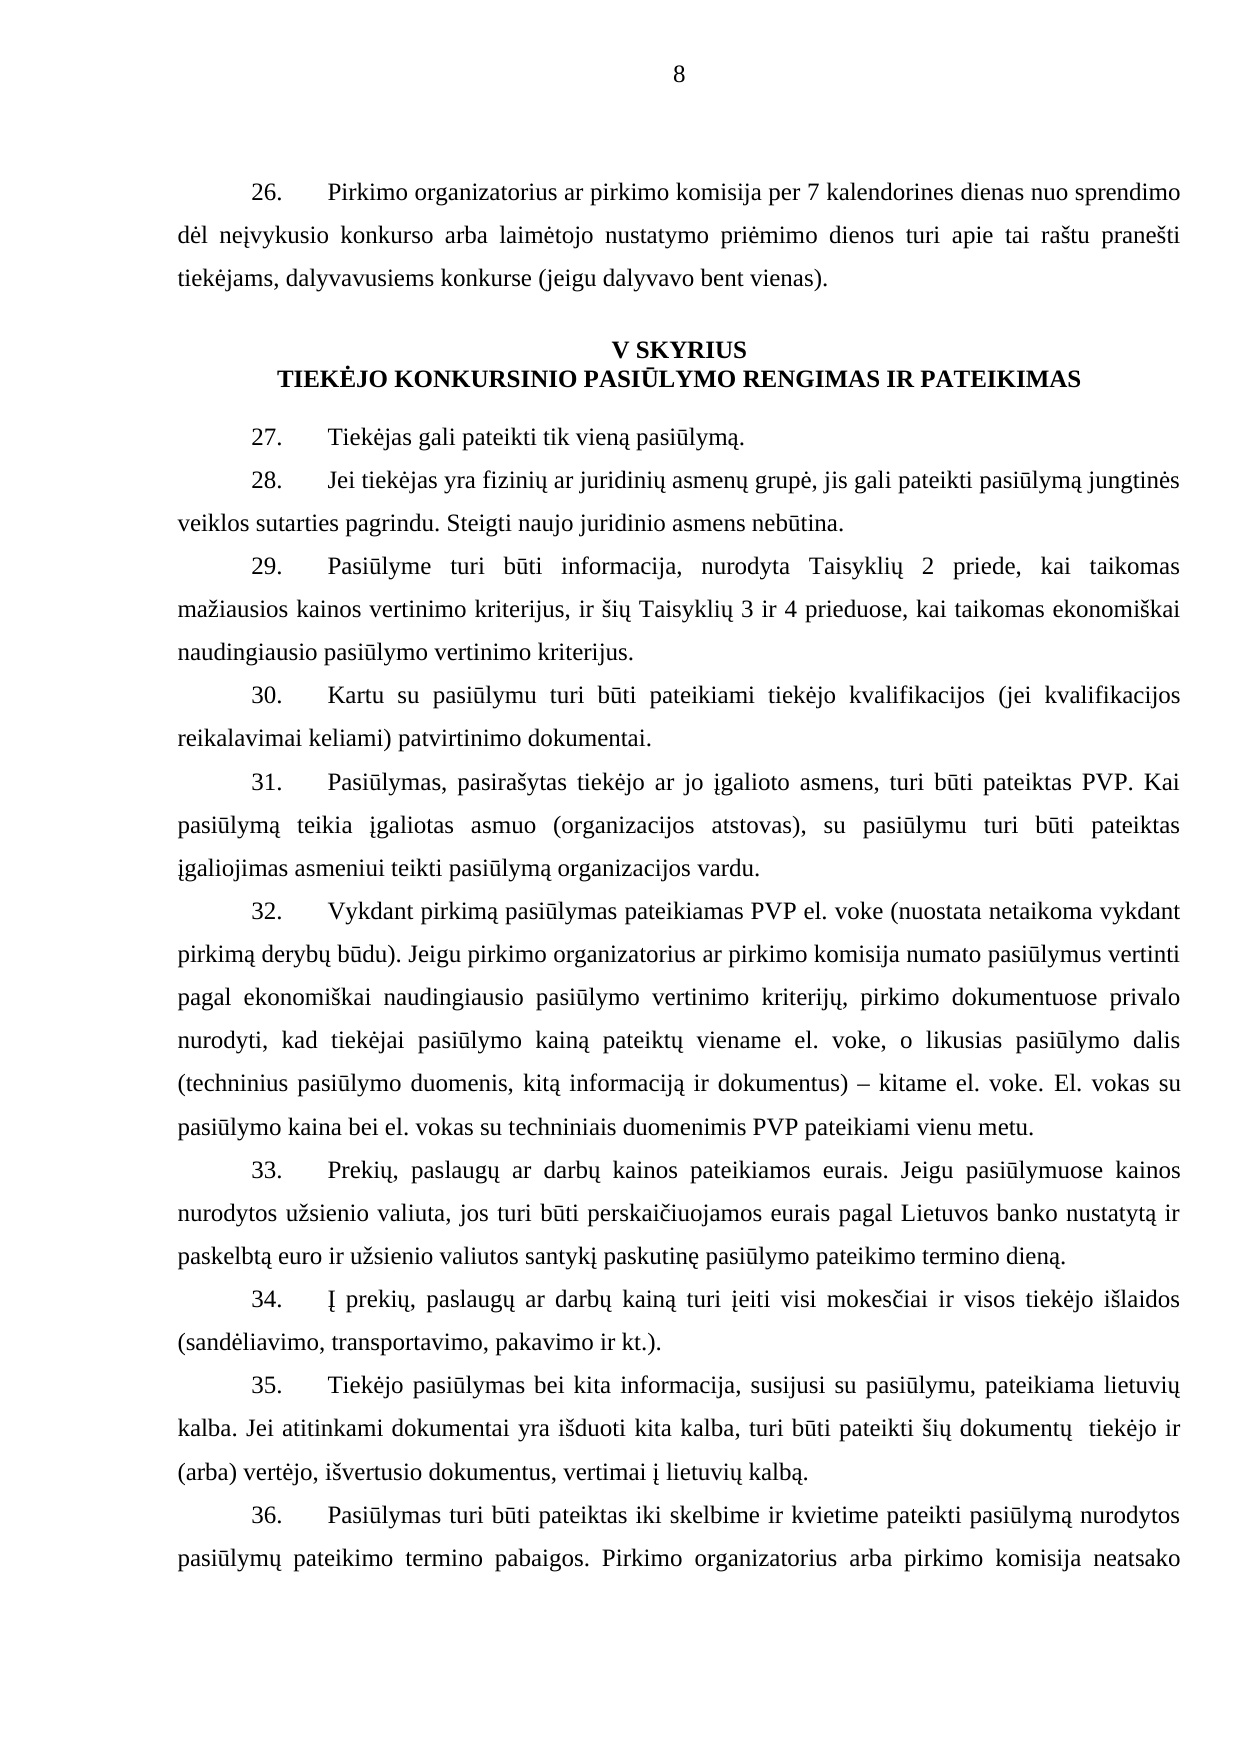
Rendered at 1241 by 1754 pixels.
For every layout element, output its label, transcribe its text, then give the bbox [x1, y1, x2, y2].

list Pasiūlyme turi būti informacija, nurodyta Taisyklių 2 priede, kai taikomas mažiausios kainos vertinimo kriterijus, ir šių Taisyklių 3 ir 4 prieduose, kai taikomas ekonomiškai naudingiausio pasiūlymo vertinimo kriterijus. [177, 551, 1181, 666]
list Tiekėjas gali pateikti tik vieną pasiūlymą. [177, 422, 1181, 450]
list Kartu su pasiūlymu turi būti pateikiami tiekėjo kvalifikacijos (jei kvalifikacijos reikalavimai keliami) patvirtinimo dokumentai. [177, 680, 1181, 752]
list Jei tiekėjas yra fizinių ar juridinių asmenų grupė, jis gali pateikti pasiūlymą jungtinės veiklos sutarties pagrindu. Steigti naujo juridinio asmens nebūtina. [177, 465, 1181, 537]
list Prekių, paslaugų ar darbų kainos pateikiamos eurais. Jeigu pasiūlymuose kainos nurodytos užsienio valiuta, jos turi būti perskaičiuojamos eurais pagal Lietuvos banko nustatytą ir paskelbtą euro ir užsienio valiutos santykį paskutinę pasiūlymo pateikimo termino dieną. [177, 1155, 1181, 1270]
list Pirkimo organizatorius ar pirkimo komisija per 7 kalendorines dienas nuo sprendimo dėl neįvykusio konkurso arba laimėtojo nustatymo priėmimo dienos turi apie tai raštu pranešti tiekėjams, dalyvavusiems konkurse (jeigu dalyvavo bent vienas). [177, 177, 1181, 292]
list Vykdant pirkimą pasiūlymas pateikiamas PVP el. voke (nuostata netaikoma vykdant pirkimą derybų būdu). Jeigu pirkimo organizatorius ar pirkimo komisija numato pasiūlymus vertinti pagal ekonomiškai naudingiausio pasiūlymo vertinimo kriterijų, pirkimo dokumentuose privalo nurodyti, kad tiekėjai pasiūlymo kainą pateiktų viename el. voke, o likusias pasiūlymo dalis (techninius pasiūlymo duomenis, kitą informaciją ir dokumentus) – kitame el. voke. El. vokas su pasiūlymo kaina bei el. vokas su techniniais duomenimis PVP pateikiami vienu metu. [177, 896, 1181, 1140]
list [177, 1500, 1181, 1572]
list Į prekių, paslaugų ar darbų kainą turi įeiti visi mokesčiai ir visos tiekėjo išlaidos (sandėliavimo, transportavimo, pakavimo ir kt.). [177, 1284, 1181, 1356]
list Pasiūlymas, pasirašytas tiekėjo ar jo įgalioto asmens, turi būti pateiktas PVP. Kai pasiūlymą teikia įgaliotas asmuo (organizacijos atstovas), su pasiūlymu turi būti pateiktas įgaliojimas asmeniui teikti pasiūlymą organizacijos vardu. [177, 767, 1181, 882]
text TIEKĖJO KONKURSINIO PASIŪLYMO RENGIMAS IR PATEIKIMAS [177, 364, 1181, 393]
text V SKYRIUS [177, 335, 1181, 364]
list Tiekėjo pasiūlymas bei kita informacija, susijusi su pasiūlymu, pateikiama lietuvių kalba. Jei atitinkami dokumentai yra išduoti kita kalba, turi būti pateikti šių dokumentų tiekėjo ir (arba) vertėjo, išvertusio dokumentus, vertimai į lietuvių kalbą. [177, 1370, 1181, 1485]
